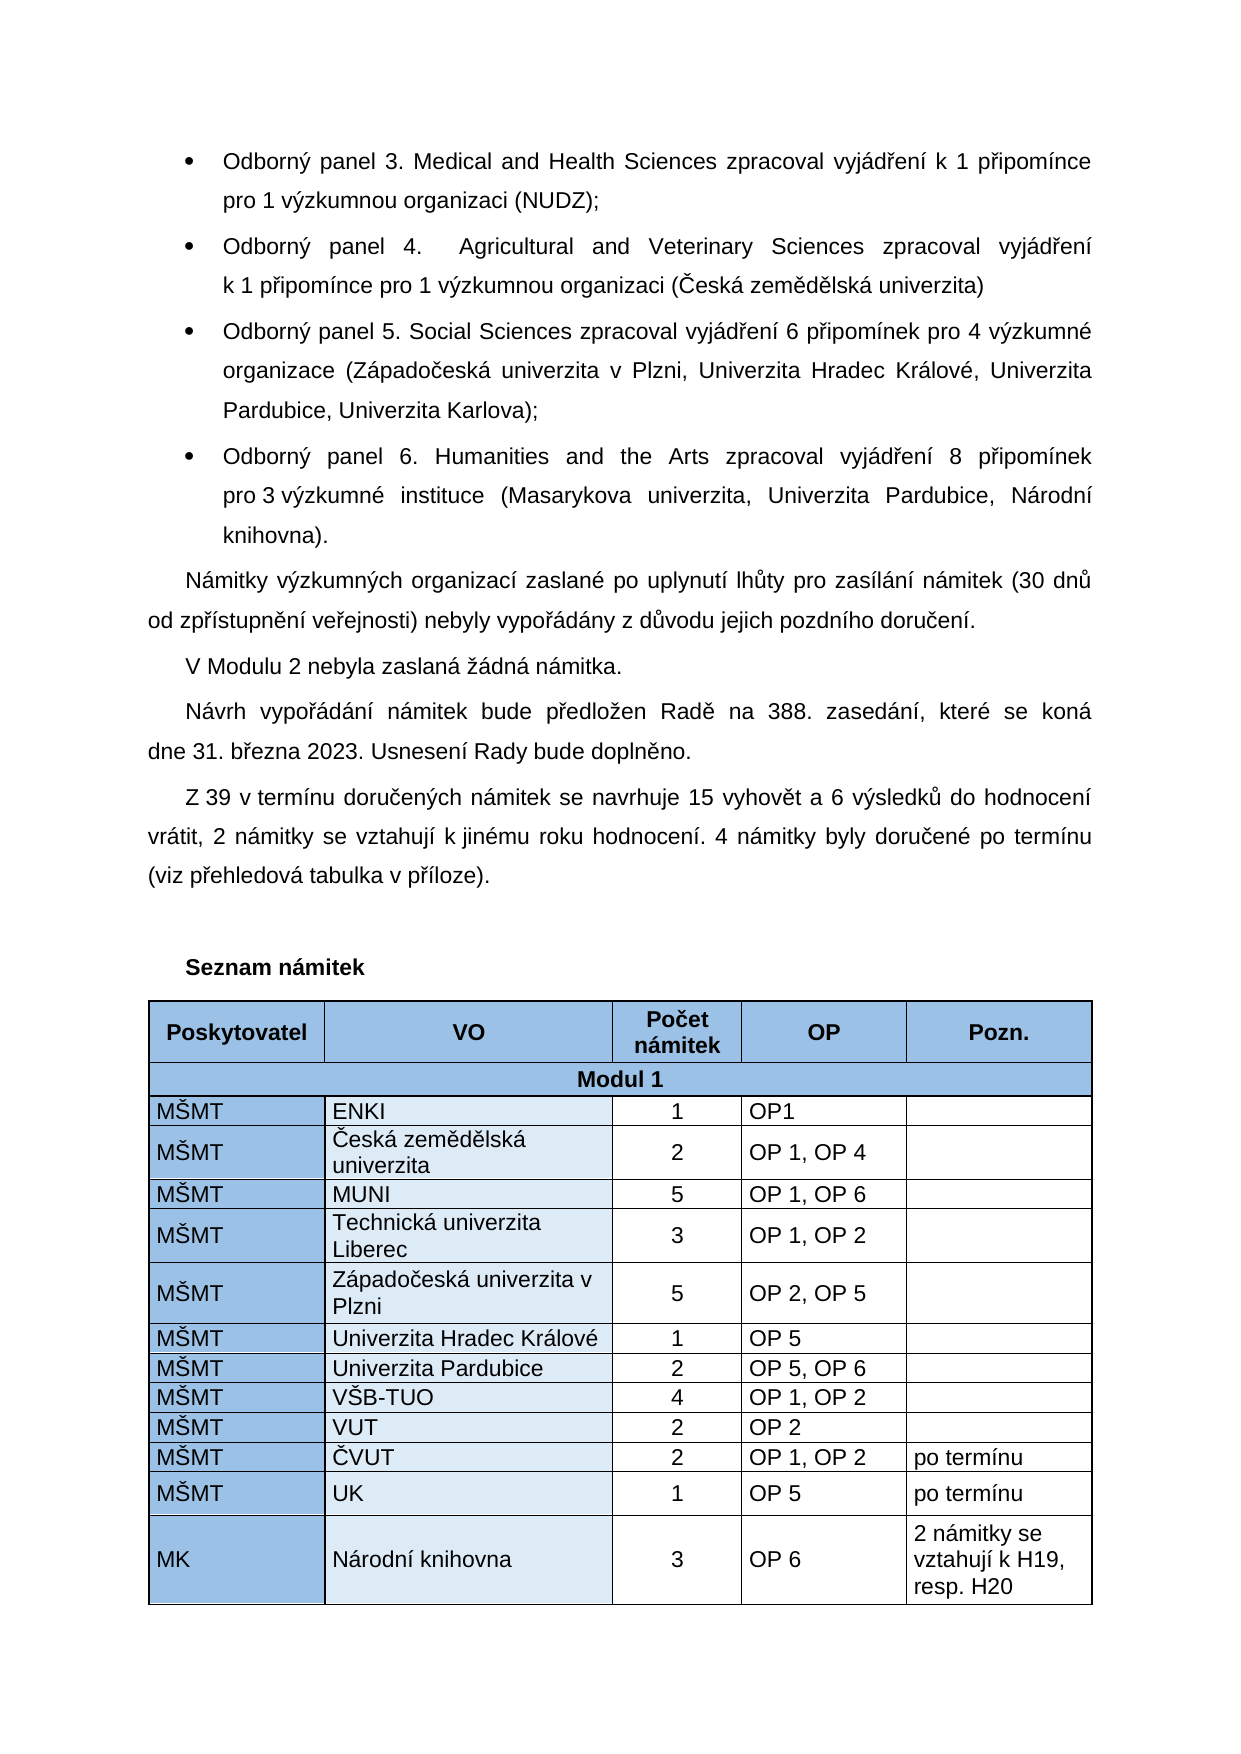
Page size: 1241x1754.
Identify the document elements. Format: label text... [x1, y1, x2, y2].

table_cell OP 2, OP 5 [742, 1263, 906, 1323]
table_cell OP 1, OP 6 [742, 1180, 906, 1208]
table_cell OP 1, OP 2 [742, 1209, 906, 1262]
table_cell MŠMT [150, 1324, 324, 1352]
table_cell MŠMT [150, 1443, 324, 1471]
table_cell 2 [613, 1413, 741, 1442]
list Odborný panel 3. Medical and Health Sciences zpracoval vyjádření k 1 připomínce pro 1 výzkumnou organizaci (NUDZ); [185, 148, 1093, 213]
table_cell [907, 1324, 1091, 1352]
table_cell [907, 1180, 1091, 1208]
table_header Počet námitek [613, 1002, 741, 1062]
table_cell Modul 1 [150, 1063, 1091, 1095]
table_cell VŠB-TUO [326, 1383, 612, 1412]
table_cell MŠMT [150, 1383, 324, 1412]
table_cell UK [326, 1472, 612, 1514]
table_header OP [742, 1002, 906, 1062]
table_cell [907, 1263, 1091, 1323]
table_cell VUT [326, 1413, 612, 1442]
table_cell OP1 [742, 1097, 906, 1125]
list Odborný panel 6. Humanities and the Arts zpracoval vyjádření 8 připomínek pro 3 výzkumné instituce (Masarykova univerzita, Univerzita Pardubice, Národní knihovna). [185, 443, 1093, 548]
table_cell OP 1, OP 2 [742, 1383, 906, 1412]
table_cell OP 5 [742, 1472, 906, 1514]
table_cell OP 1, OP 4 [742, 1126, 906, 1178]
table_cell Technická univerzita Liberec [326, 1209, 612, 1262]
table_cell 1 [613, 1324, 741, 1352]
text Námitky výzkumných organizací zaslané po uplynutí lhůty pro zasílání námitek (30 dnů od zpřístupnění veřejnosti) nebyly vypořádány z důvodu jejich pozdního doručení. [148, 567, 1093, 633]
table_cell OP 5, OP 6 [742, 1354, 906, 1382]
table_cell MK [150, 1516, 324, 1603]
table_cell OP 2 [742, 1413, 906, 1442]
text V Modulu 2 nebyla zaslaná žádná námitka. [148, 653, 1093, 679]
table_cell 5 [613, 1180, 741, 1208]
table_cell Univerzita Hradec Králové [326, 1324, 612, 1352]
table_cell MŠMT [150, 1097, 324, 1125]
table_cell MŠMT [150, 1263, 324, 1323]
table_cell MUNI [326, 1180, 612, 1208]
table_cell MŠMT [150, 1209, 324, 1262]
table_cell 2 [613, 1126, 741, 1178]
table_cell 1 [613, 1472, 741, 1514]
table_cell Česká zemědělská univerzita [326, 1126, 612, 1178]
table_cell OP 5 [742, 1324, 906, 1352]
table_header Poskytovatel [150, 1002, 324, 1062]
table_header VO [325, 1002, 612, 1062]
table_cell MŠMT [150, 1354, 324, 1382]
table_cell Univerzita Pardubice [326, 1354, 612, 1382]
text Z 39 v termínu doručených námitek se navrhuje 15 vyhovět a 6 výsledků do hodnocení vrátit, 2 námitky se vztahují k jinému roku hodnocení. 4 námitky byly doručené po termínu (viz přehledová tabulka v příloze). [148, 783, 1093, 889]
table_cell [907, 1126, 1091, 1178]
text Seznam námitek [148, 954, 1093, 980]
table_cell 2 námitky se vztahují k H19, resp. H20 [907, 1516, 1091, 1603]
table_cell [907, 1209, 1091, 1262]
table_cell 5 [613, 1263, 741, 1323]
table_cell MŠMT [150, 1126, 324, 1178]
table_cell 4 [613, 1383, 741, 1412]
table_cell OP 6 [742, 1516, 906, 1603]
table_cell 2 [613, 1443, 741, 1471]
table_cell [907, 1354, 1091, 1382]
list Odborný panel 4. Agricultural and Veterinary Sciences zpracoval vyjádření k 1 připomínce pro 1 výzkumnou organizaci (Česká zemědělská univerzita) [185, 233, 1093, 299]
table_cell 2 [613, 1354, 741, 1382]
table_cell ČVUT [326, 1443, 612, 1471]
table_cell Národní knihovna [326, 1516, 612, 1603]
table_cell [907, 1097, 1091, 1125]
table_cell MŠMT [150, 1413, 324, 1442]
table_cell ENKI [326, 1097, 612, 1125]
table_cell [907, 1413, 1091, 1442]
table_cell 3 [613, 1516, 741, 1603]
table_cell 1 [613, 1097, 741, 1125]
table_cell po termínu [907, 1472, 1091, 1514]
table_cell [907, 1383, 1091, 1412]
table_cell 3 [613, 1209, 741, 1262]
text Návrh vypořádání námitek bude předložen Radě na 388. zasedání, které se koná dne 31. března 2023. Usnesení Rady bude doplněno. [148, 698, 1093, 764]
table_cell MŠMT [150, 1472, 324, 1514]
table_header Pozn. [907, 1002, 1091, 1062]
table_cell MŠMT [150, 1180, 324, 1208]
table_cell OP 1, OP 2 [742, 1443, 906, 1471]
list Odborný panel 5. Social Sciences zpracoval vyjádření 6 připomínek pro 4 výzkumné organizace (Západočeská univerzita v Plzni, Univerzita Hradec Králové, Univerzita Pardubice, Univerzita Karlova); [185, 318, 1093, 423]
table_cell Západočeská univerzita v Plzni [326, 1263, 612, 1323]
table_cell po termínu [907, 1443, 1091, 1471]
